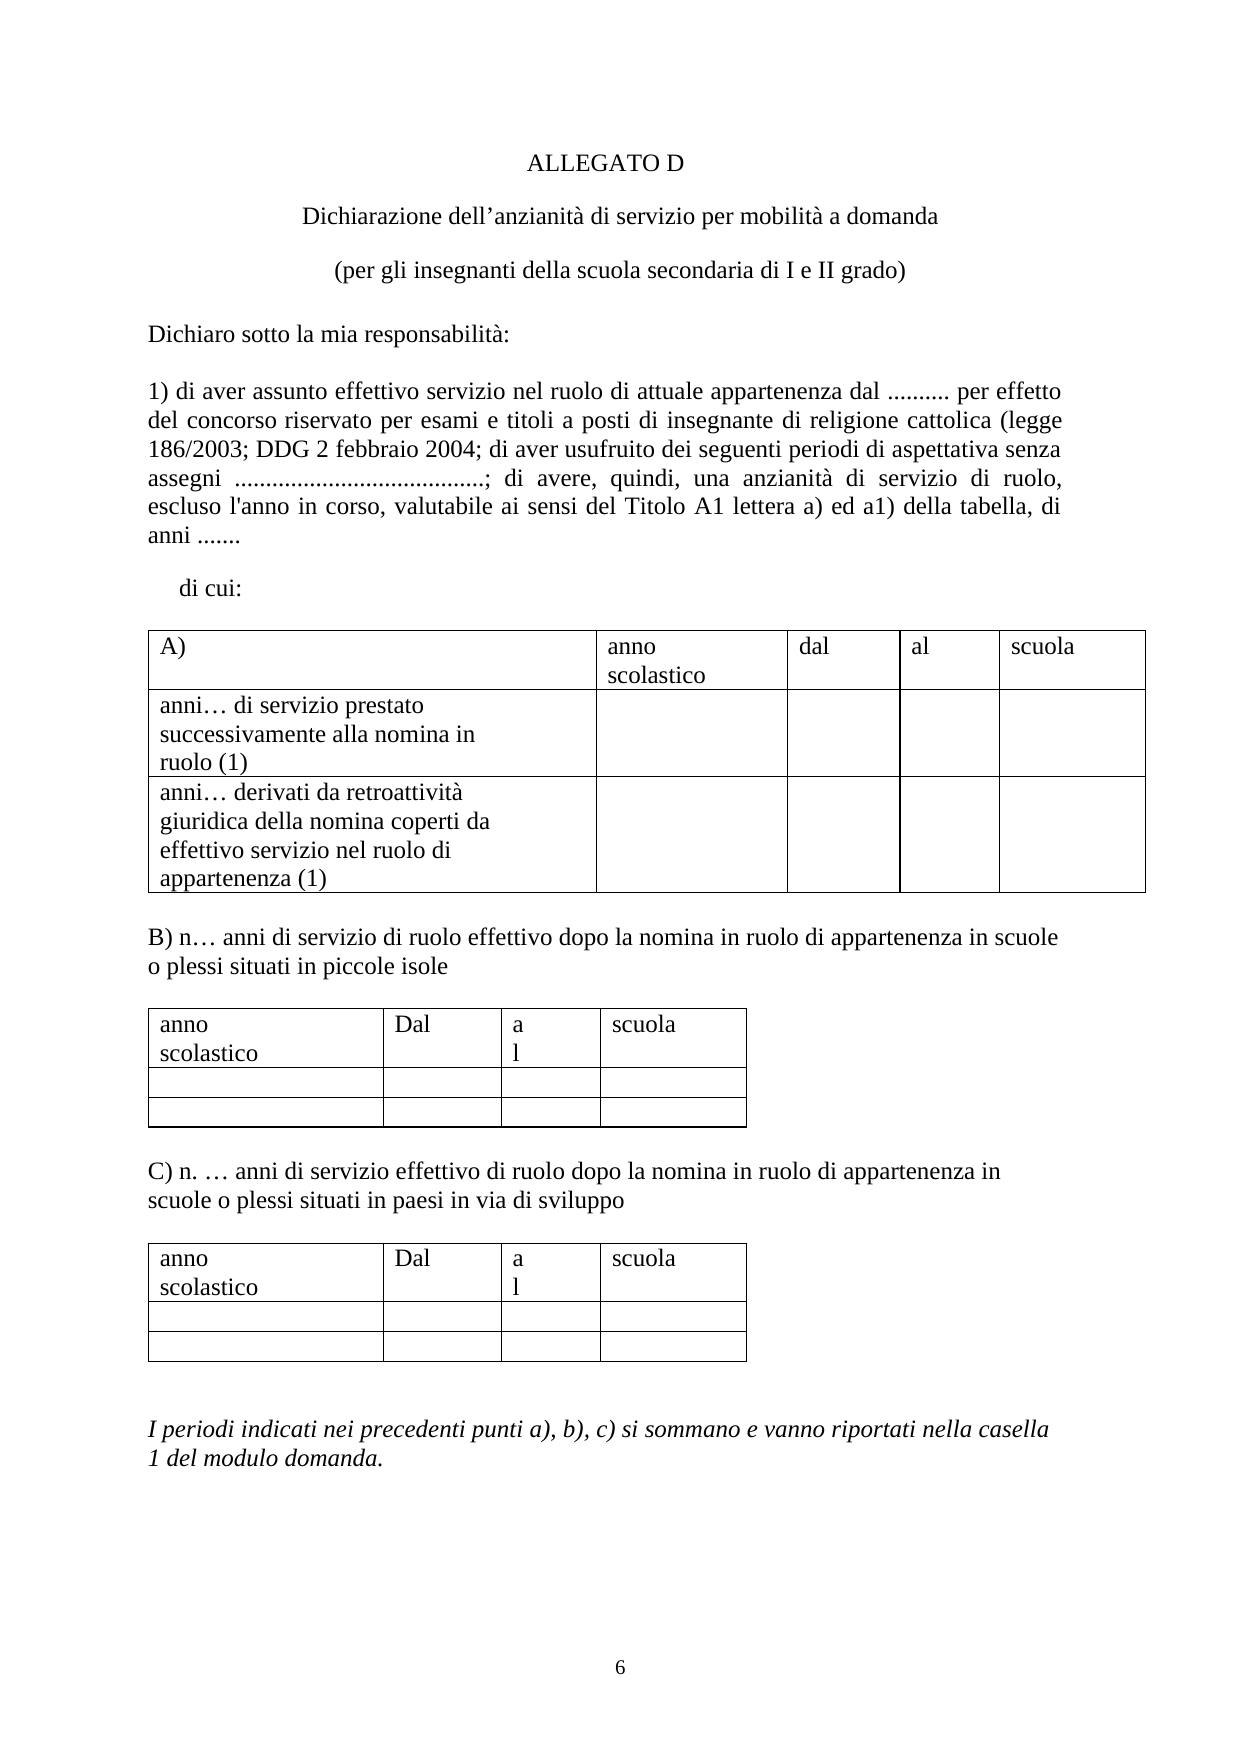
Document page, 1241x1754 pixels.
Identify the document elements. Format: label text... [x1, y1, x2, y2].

table_cell [149, 1068, 383, 1097]
table_cell [788, 690, 899, 776]
text 1) di aver assunto effettivo servizio nel ruolo di attuale appartenenza dal .......... per effetto del concorso riservato per esami e titoli a posti di insegnante di religione cattolica (legge 186/2003; DDG 2 febbraio 2004; di aver usufruito dei seguenti periodi di aspettativa senza assegni ........................................; di avere, quindi, una anzianità di servizio di ruolo, escluso l'anno in corso, valutabile ai sensi del Titolo A1 lettera a) ed a1) della tabella, di anni ....... [148, 376, 1063, 549]
table_cell [502, 1302, 600, 1331]
table_header al [901, 631, 999, 689]
table_cell [149, 1332, 383, 1361]
table_cell anni… derivati da retroattività giuridica della nomina coperti da effettivo servizio nel ruolo di appartenenza (1) [149, 777, 596, 892]
table_header al [502, 1244, 600, 1301]
table_cell [384, 1302, 501, 1331]
text di cui: [148, 573, 1063, 602]
table_cell [601, 1302, 746, 1331]
table_header A) [149, 631, 596, 689]
subtitle (per gli insegnanti della scuola secondaria di I e II grado) [118, 255, 1122, 284]
table_cell [601, 1098, 746, 1126]
table_cell [901, 777, 999, 892]
text Dichiaro sotto la mia responsabilità: [148, 319, 1063, 348]
table_header scuola [601, 1244, 746, 1301]
text ALLEGATO D [148, 148, 1063, 176]
table_header anno scolastico [149, 1244, 383, 1301]
table_cell [1000, 777, 1145, 892]
table_header Dal [384, 1009, 501, 1067]
table_cell [901, 690, 999, 776]
table_header anno scolastico [597, 631, 787, 689]
table_cell [384, 1068, 501, 1097]
table_header anno scolastico [149, 1009, 383, 1067]
table_cell [384, 1332, 501, 1361]
table_cell [601, 1332, 746, 1361]
table_cell anni… di servizio prestato successivamente alla nomina in ruolo (1) [149, 690, 596, 776]
subtitle Dichiarazione dell’anzianità di servizio per mobilità a domanda [118, 201, 1122, 230]
table_cell [384, 1098, 501, 1126]
table_cell [502, 1068, 600, 1097]
table_cell [597, 690, 787, 776]
table_cell [597, 777, 787, 892]
text C) n. … anni di servizio effettivo di ruolo dopo la nomina in ruolo di appartenenza in scuole o plessi situati in paesi in via di sviluppo [148, 1156, 1063, 1214]
table_header scuola [601, 1009, 746, 1067]
table_cell [502, 1098, 600, 1126]
table_header al [502, 1009, 600, 1067]
table_header scuola [1000, 631, 1145, 689]
table_cell [502, 1332, 600, 1361]
table_cell [788, 777, 899, 892]
table_header dal [788, 631, 899, 689]
table_cell [601, 1068, 746, 1097]
text I periodi indicati nei precedenti punti a), b), c) si sommano e vanno riportati nella casella 1 del modulo domanda. [148, 1414, 1063, 1472]
table_cell [1000, 690, 1145, 776]
text B) n… anni di servizio di ruolo effettivo dopo la nomina in ruolo di appartenenza in scuole o plessi situati in piccole isole [148, 922, 1063, 979]
table_cell [149, 1302, 383, 1331]
table_cell [149, 1098, 383, 1126]
table_header Dal [384, 1244, 501, 1301]
